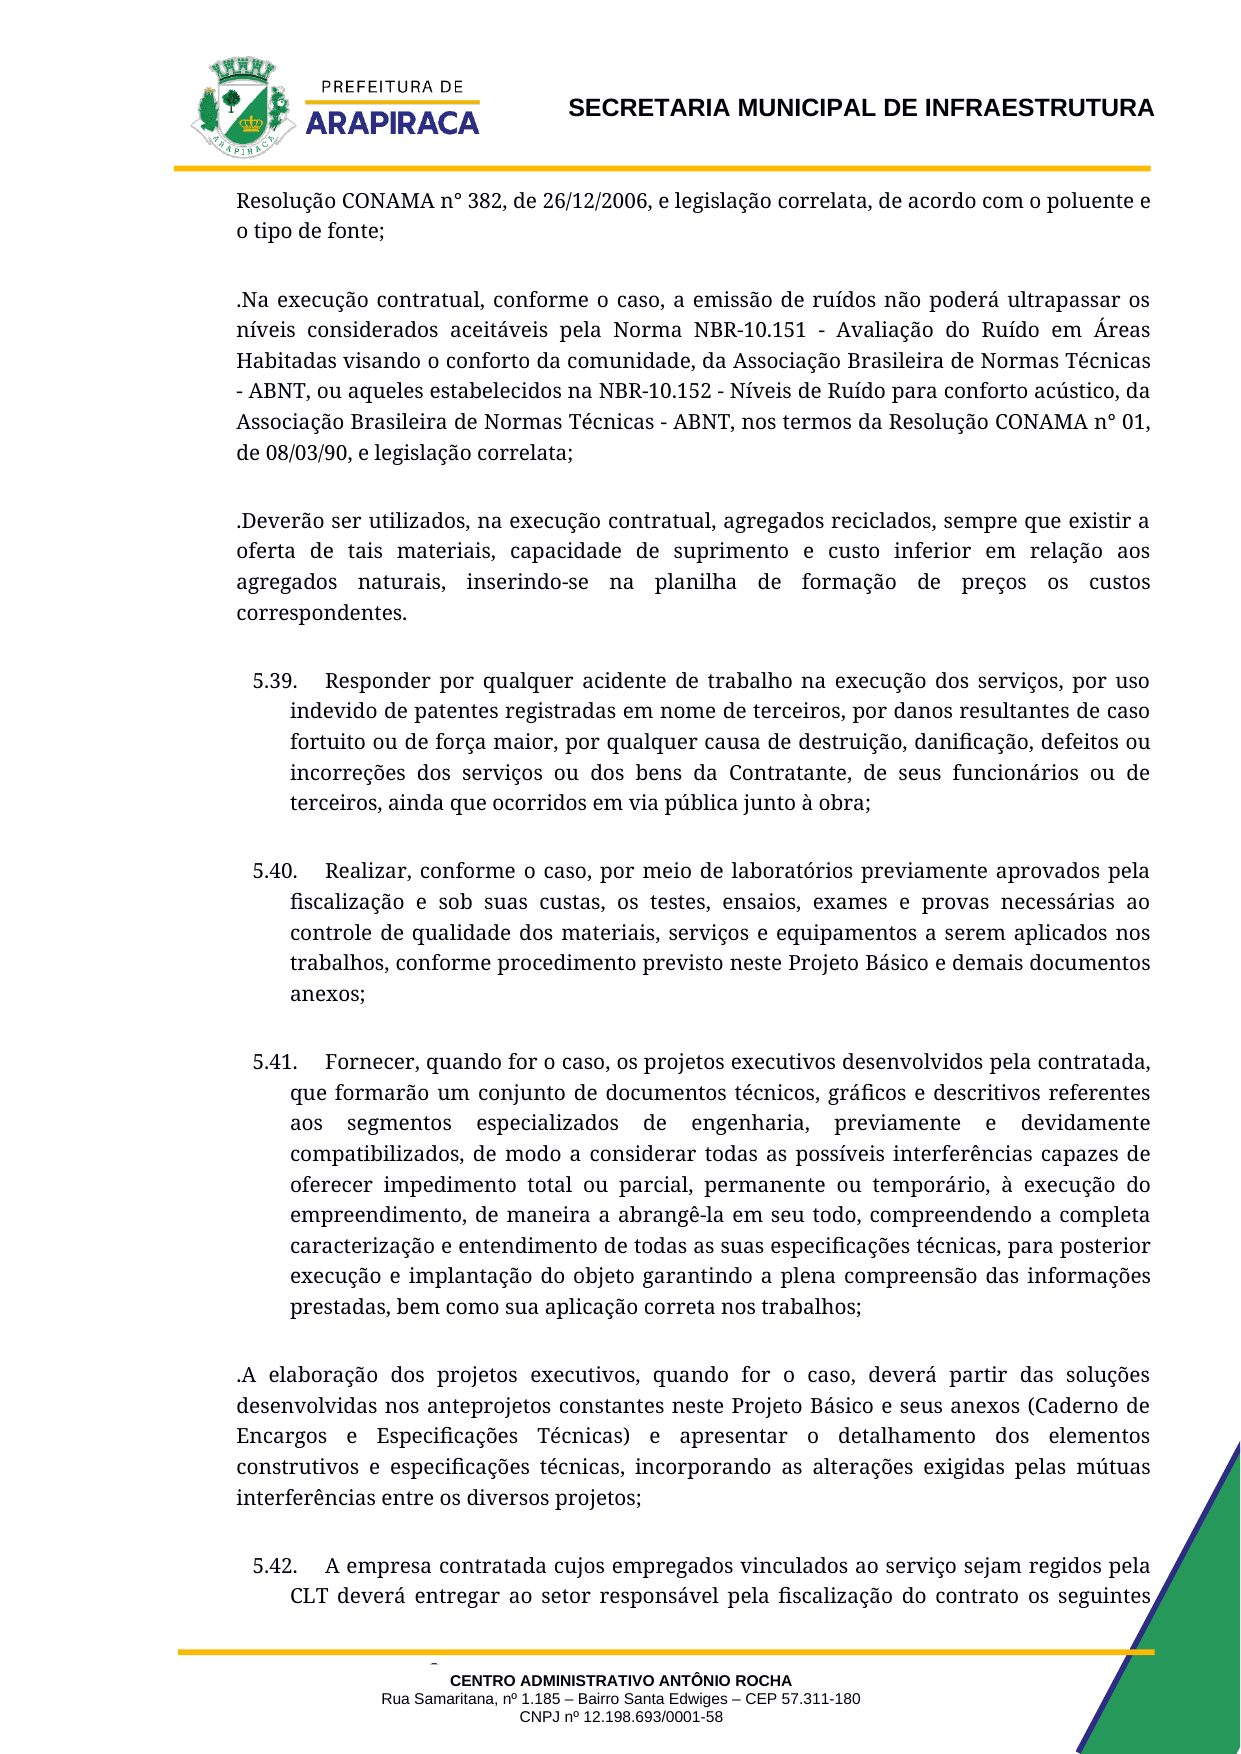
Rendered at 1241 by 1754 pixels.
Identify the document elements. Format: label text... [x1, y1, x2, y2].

list A elaboração dos projetos executivos, quando for o caso, deverá partir das soluções desenvolvidas nos anteprojetos constantes neste Projeto Básico e seus anexos (Caderno de Encargos e Especificações Técnicas) e apresentar o detalhamento dos elementos construtivos e especificações técnicas, incorporando as alterações exigidas pelas mútuas interferências entre os diversos projetos; [236, 1360, 1152, 1511]
list Responder por qualquer acidente de trabalho na execução dos serviços, por uso indevido de patentes registradas em nome de terceiros, por danos resultantes de caso fortuito ou de força maior, por qualquer causa de destruição, danificação, defeitos ou incorreções dos serviços ou dos bens da Contratante, de seus funcionários ou de terceiros, ainda que ocorridos em via pública junto à obra; [252, 666, 1152, 817]
list Fornecer, quando for o caso, os projetos executivos desenvolvidos pela contratada, que formarão um conjunto de documentos técnicos, gráficos e descritivos referentes aos segmentos especializados de engenharia, previamente e devidamente compatibilizados, de modo a considerar todas as possíveis interferências capazes de oferecer impedimento total ou parcial, permanente ou temporário, à execução do empreendimento, de maneira a abrangê-la em seu todo, compreendendo a completa caracterização e entendimento de todas as suas especificações técnicas, para posterior execução e implantação do objeto garantindo a plena compreensão das informações prestadas, bem como sua aplicação correta nos trabalhos; [252, 1047, 1152, 1321]
picture [188, 54, 484, 162]
list Na execução contratual, conforme o caso, a emissão de ruídos não poderá ultrapassar os níveis considerados aceitáveis pela Norma NBR-10.151 - Avaliação do Ruído em Áreas Habitadas visando o conforto da comunidade, da Associação Brasileira de Normas Técnicas - ABNT, ou aqueles estabelecidos na NBR-10.152 - Níveis de Ruído para conforto acústico, da Associação Brasileira de Normas Técnicas - ABNT, nos termos da Resolução CONAMA n° 01, de 08/03/90, e legislação correlata; [236, 285, 1152, 466]
list Realizar, conforme o caso, por meio de laboratórios previamente aprovados pela fiscalização e sob suas custas, os testes, ensaios, exames e provas necessárias ao controle de qualidade dos materiais, serviços e equipamentos a serem aplicados nos trabalhos, conforme procedimento previsto neste Projeto Básico e demais documentos anexos; [252, 857, 1152, 1007]
list Deverão ser utilizados, na execução contratual, agregados reciclados, sempre que existir a oferta de tais materiais, capacidade de suprimento e custo inferior em relação aos agregados naturais, inserindo-se na planilha de formação de preços os custos correspondentes. [236, 506, 1152, 626]
